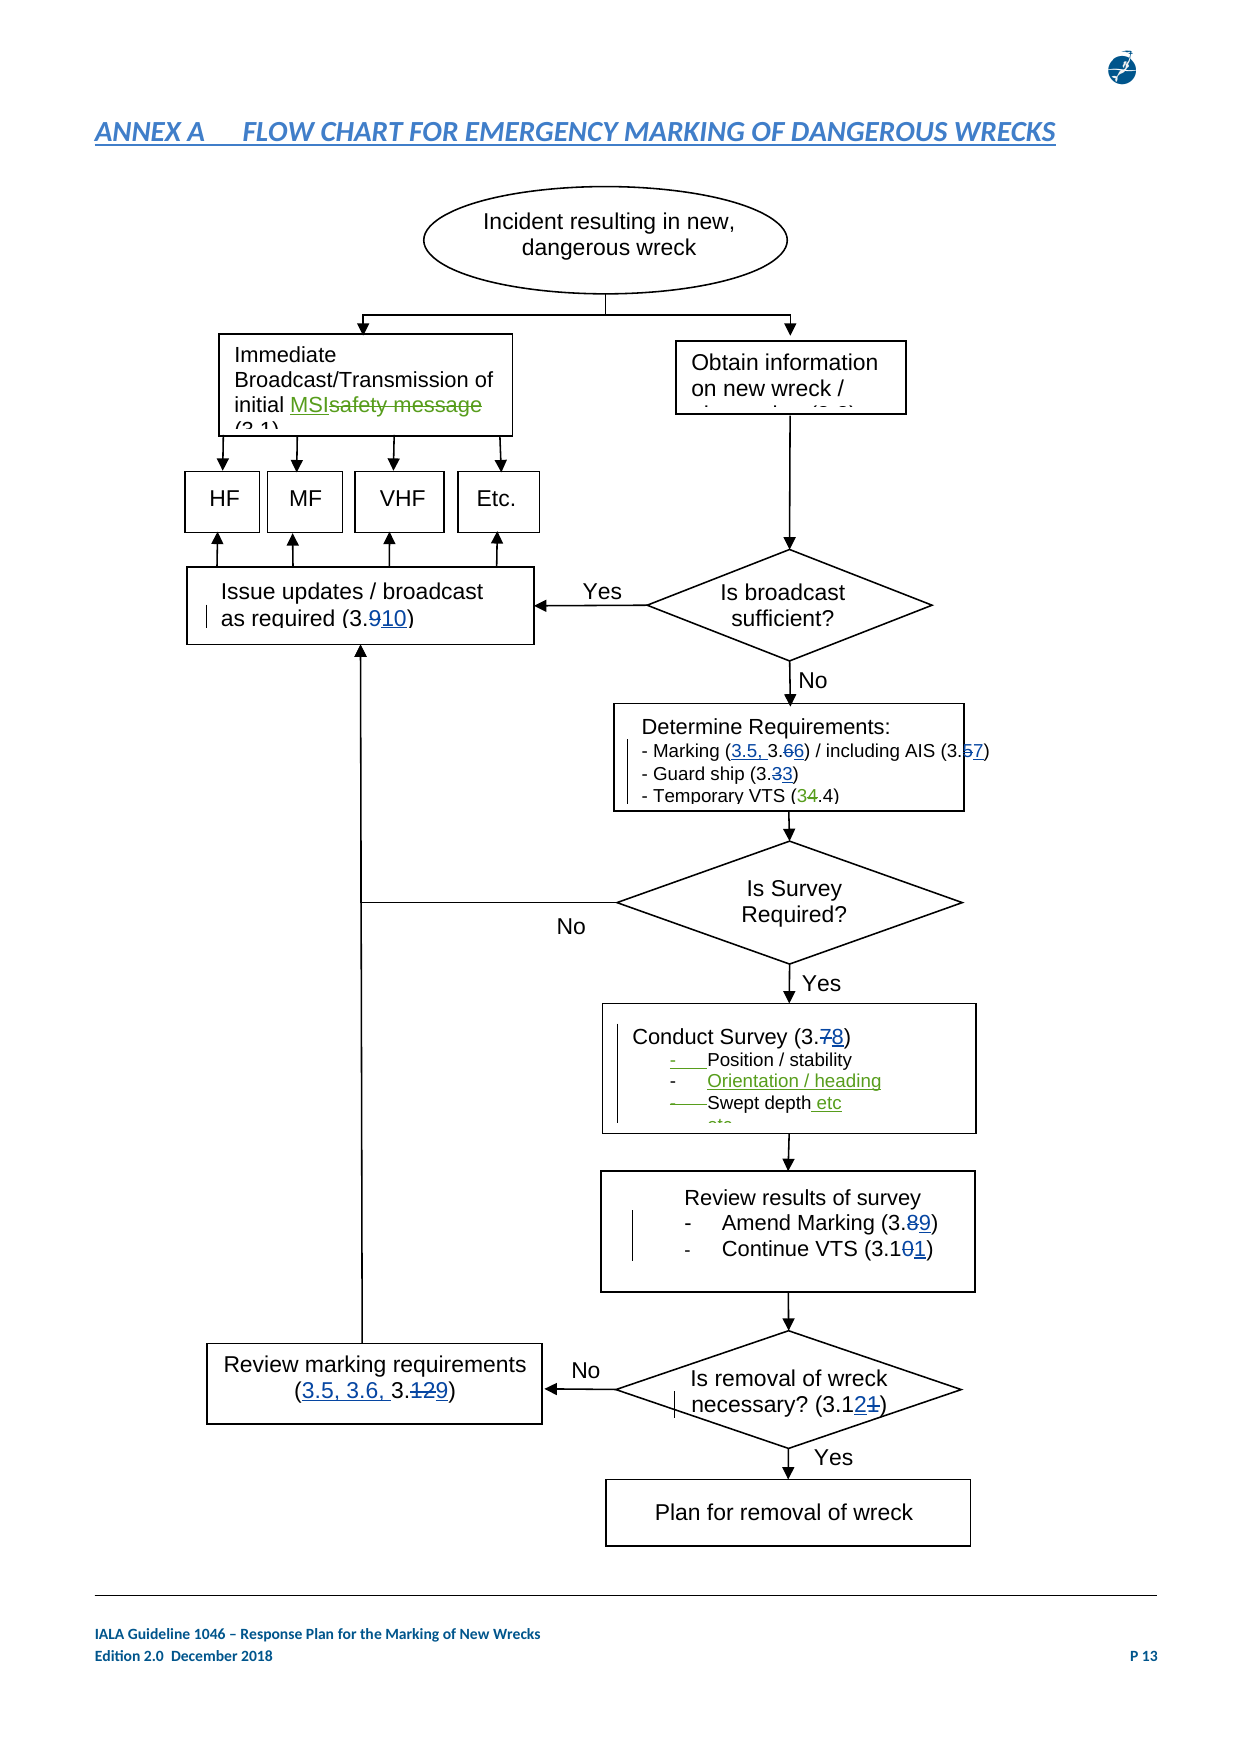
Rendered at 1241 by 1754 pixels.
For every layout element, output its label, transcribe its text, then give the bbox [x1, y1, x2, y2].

picture [1077, 0, 1196, 119]
text FLOW CHART FOR EMERGENCY MARKING OF DANGEROUS WRECKS [94, 113, 1157, 149]
